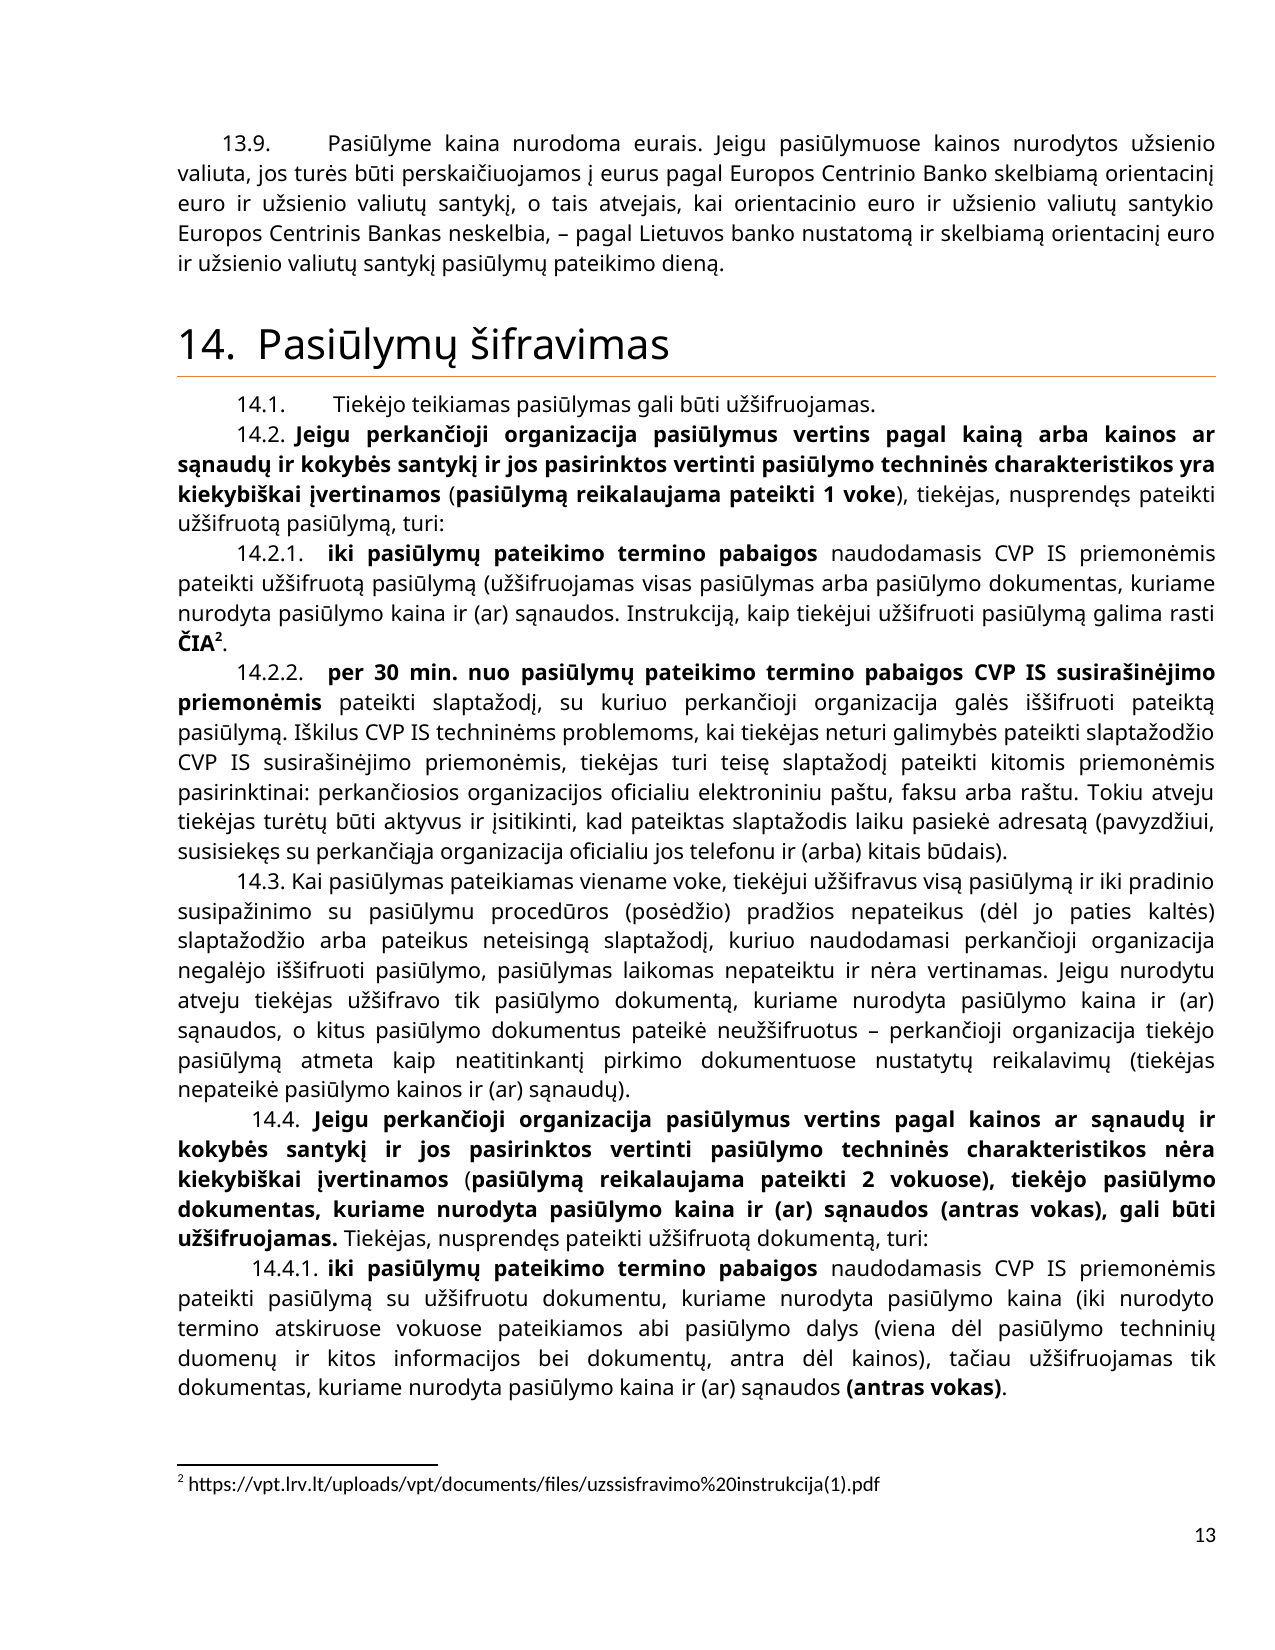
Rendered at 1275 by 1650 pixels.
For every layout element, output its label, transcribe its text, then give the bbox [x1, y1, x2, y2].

subtitle 14. Pasiūlymų šifravimas [177, 315, 1216, 376]
list iki pasiūlymų pateikimo termino pabaigos naudodamasis CVP IS priemonėmis pateikti pasiūlymą su užšifruotu dokumentu, kuriame nurodyta pasiūlymo kaina (iki nurodyto termino atskiruose vokuose pateikiamos abi pasiūlymo dalys (viena dėl pasiūlymo techninių duomenų ir kitos informacijos bei dokumentų, antra dėl kainos), tačiau užšifruojamas tik dokumentas, kuriame nurodyta pasiūlymo kaina ir (ar) sąnaudos (antras vokas). [177, 1253, 1216, 1402]
list iki pasiūlymų pateikimo termino pabaigos naudodamasis CVP IS priemonėmis pateikti užšifruotą pasiūlymą (užšifruojamas visas pasiūlymas arba pasiūlymo dokumentas, kuriame nurodyta pasiūlymo kaina ir (ar) sąnaudos. Instrukciją, kaip tiekėjui užšifruoti pasiūlymą galima rasti ČIA. [177, 538, 1216, 657]
list Tiekėjo teikiamas pasiūlymas gali būti užšifruojamas. [236, 389, 1216, 419]
text 14.3. Kai pasiūlymas pateikiamas viename voke, tiekėjui užšifravus visą pasiūlymą ir iki pradinio susipažinimo su pasiūlymu procedūros (posėdžio) pradžios nepateikus (dėl jo paties kaltės) slaptažodžio arba pateikus neteisingą slaptažodį, kuriuo naudodamasi perkančioji organizacija negalėjo iššifruoti pasiūlymo, pasiūlymas laikomas nepateiktu ir nėra vertinamas. Jeigu nurodytu atveju tiekėjas užšifravo tik pasiūlymo dokumentą, kuriame nurodyta pasiūlymo kaina ir (ar) sąnaudos, o kitus pasiūlymo dokumentus pateikė neužšifruotus – perkančioji organizacija tiekėjo pasiūlymą atmeta kaip neatitinkantį pirkimo dokumentuose nustatytų reikalavimų (tiekėjas nepateikė pasiūlymo kainos ir (ar) sąnaudų). [177, 866, 1216, 1104]
list Jeigu perkančioji organizacija pasiūlymus vertins pagal kainą arba kainos ar sąnaudų ir kokybės santykį ir jos pasirinktos vertinti pasiūlymo techninės charakteristikos yra kiekybiškai įvertinamos (pasiūlymą reikalaujama pateikti 1 voke), tiekėjas, nusprendęs pateikti užšifruotą pasiūlymą, turi: [177, 419, 1216, 538]
list per 30 min. nuo pasiūlymų pateikimo termino pabaigos CVP IS susirašinėjimo priemonėmis pateikti slaptažodį, su kuriuo perkančioji organizacija galės iššifruoti pateiktą pasiūlymą. Iškilus CVP IS techninėms problemoms, kai tiekėjas neturi galimybės pateikti slaptažodžio CVP IS susirašinėjimo priemonėmis, tiekėjas turi teisę slaptažodį pateikti kitomis priemonėmis pasirinktinai: perkančiosios organizacijos oficialiu elektroniniu paštu, faksu arba raštu. Tokiu atveju tiekėjas turėtų būti aktyvus ir įsitikinti, kad pateiktas slaptažodis laiku pasiekė adresatą (pavyzdžiui, susisiekęs su perkančiąja organizacija oficialiu jos telefonu ir (arba) kitais būdais). [177, 657, 1216, 866]
list Pasiūlyme kaina nurodoma eurais. Jeigu pasiūlymuose kainos nurodytos užsienio valiuta, jos turės būti perskaičiuojamos į eurus pagal Europos Centrinio Banko skelbiamą orientacinį euro ir užsienio valiutų santykį, o tais atvejais, kai orientacinio euro ir užsienio valiutų santykio Europos Centrinis Bankas neskelbia, – pagal Lietuvos banko nustatomą ir skelbiamą orientacinį euro ir užsienio valiutų santykį pasiūlymų pateikimo dieną. [177, 128, 1216, 277]
text 14.4. Jeigu perkančioji organizacija pasiūlymus vertins pagal kainos ar sąnaudų ir kokybės santykį ir jos pasirinktos vertinti pasiūlymo techninės charakteristikos nėra kiekybiškai įvertinamos (pasiūlymą reikalaujama pateikti 2 vokuose), tiekėjo pasiūlymo dokumentas, kuriame nurodyta pasiūlymo kaina ir (ar) sąnaudos (antras vokas), gali būti užšifruojamas. Tiekėjas, nusprendęs pateikti užšifruotą dokumentą, turi: [177, 1104, 1216, 1253]
